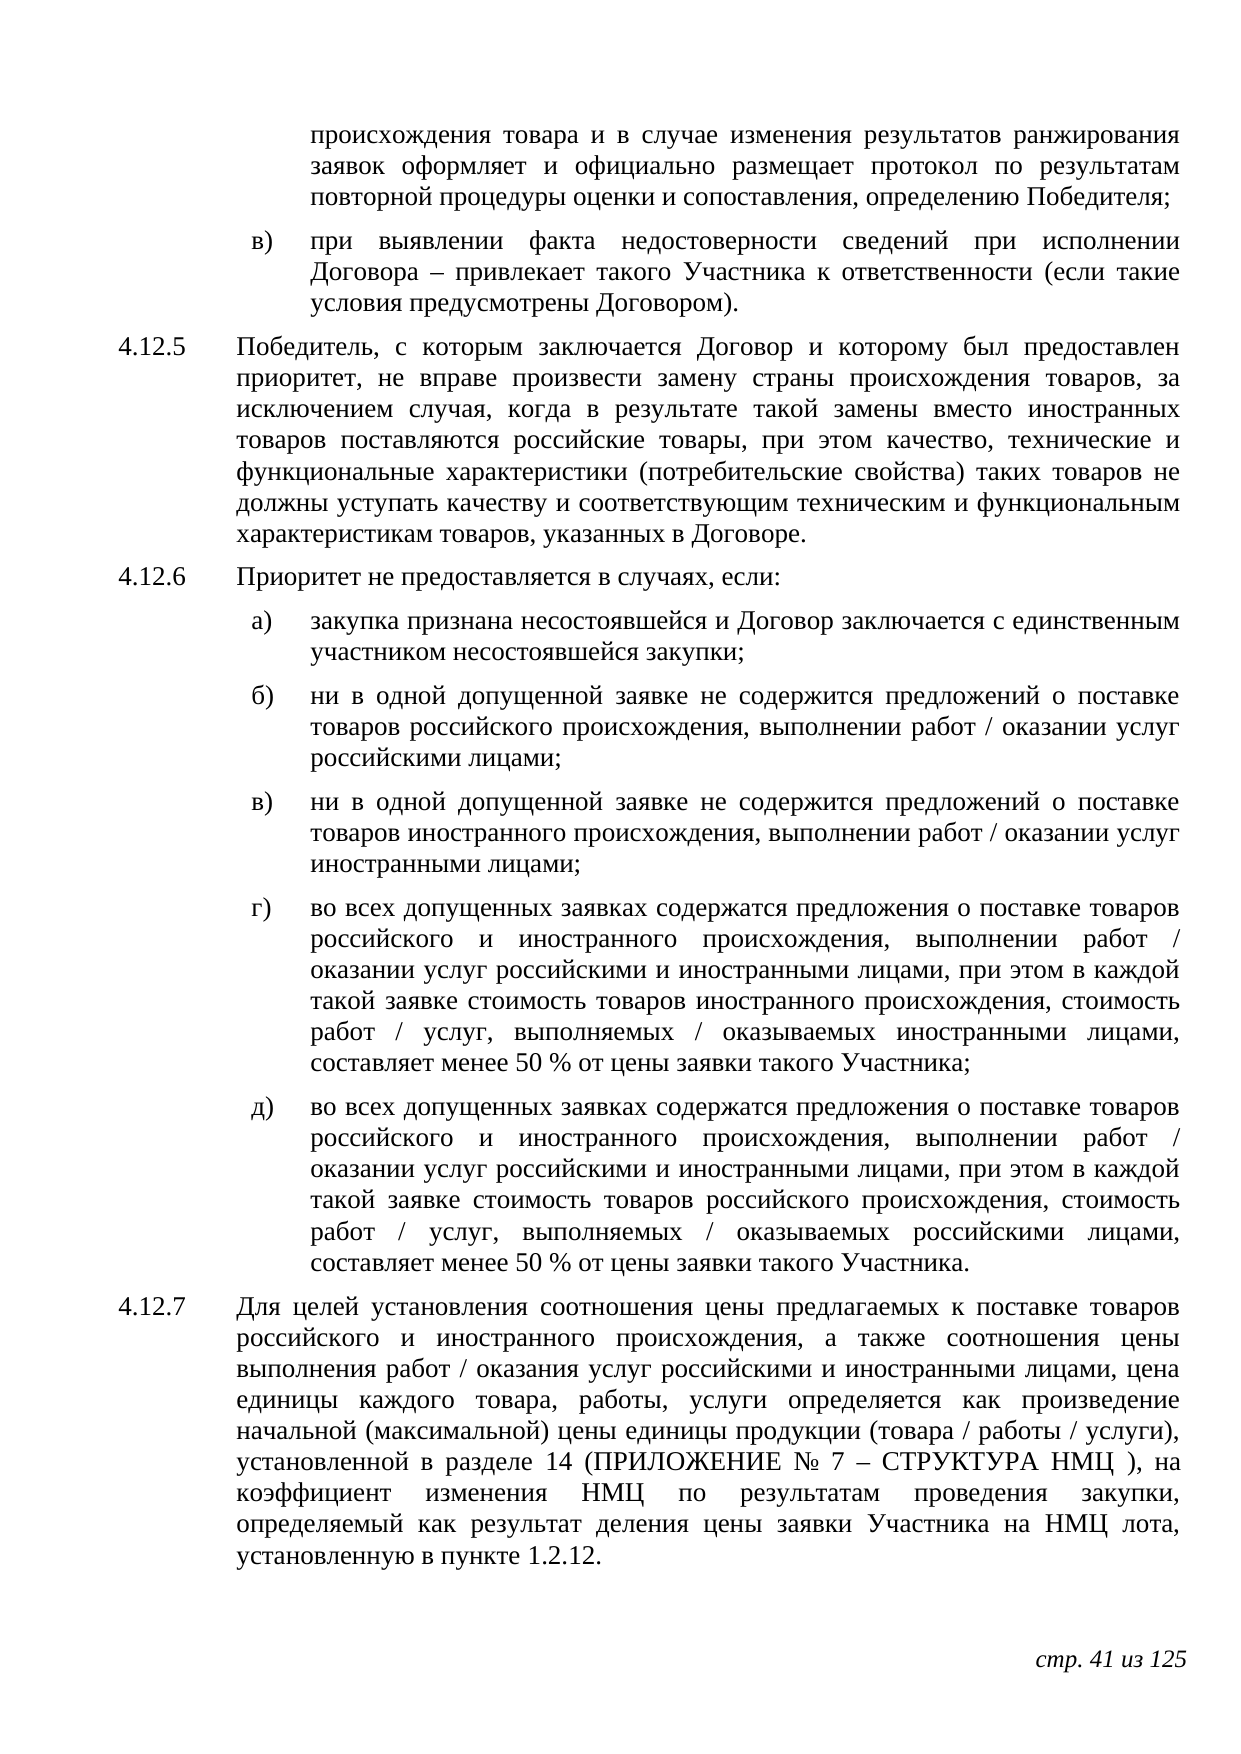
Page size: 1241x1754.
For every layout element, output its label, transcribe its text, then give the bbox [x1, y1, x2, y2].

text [251, 118, 1181, 212]
text ни в одной допущенной заявке не содержится предложений о поставке товаров российского происхождения, выполнении работ / оказании услуг российскими лицами; [251, 679, 1181, 772]
text во всех допущенных заявках содержатся предложения о поставке товаров российского и иностранного происхождения, выполнении работ / оказании услуг российскими и иностранными лицами, при этом в каждой такой заявке стоимость товаров российского происхождения, стоимость работ / услуг, выполняемых / оказываемых российскими лицами, составляет менее 50 % от цены заявки такого Участника. [251, 1090, 1181, 1277]
text закупка признана несостоявшейся и Договор заключается с единственным участником несостоявшейся закупки; [251, 604, 1181, 666]
text во всех допущенных заявках содержатся предложения о поставке товаров российского и иностранного происхождения, выполнении работ / оказании услуг российскими и иностранными лицами, при этом в каждой такой заявке стоимость товаров иностранного происхождения, стоимость работ / услуг, выполняемых / оказываемых иностранными лицами, составляет менее 50 % от цены заявки такого Участника; [251, 891, 1181, 1078]
text ни в одной допущенной заявке не содержится предложений о поставке товаров иностранного происхождения, выполнении работ / оказании услуг иностранными лицами; [251, 785, 1181, 878]
text Для целей установления соотношения цены предлагаемых к поставке товаров российского и иностранного происхождения, а также соотношения цены выполнения работ / оказания услуг российскими и иностранными лицами, цена единицы каждого товара, работы, услуги определяется как произведение начальной (максимальной) цены единицы продукции (товара / работы / услуги), установленной в разделе 14 (ПРИЛОЖЕНИЕ № 7 – СТРУКТУРА НМЦ ), на коэффициент изменения НМЦ по результатам проведения закупки, определяемый как результат деления цены заявки Участника на НМЦ лота, установленную в пункте 1.2.12. [118, 1289, 1181, 1570]
text при выявлении факта недостоверности сведений при исполнении Договора – привлекает такого Участника к ответственности (если такие условия предусмотрены Договором). [251, 224, 1181, 317]
text Приоритет не предоставляется в случаях, если: [118, 561, 1181, 592]
text Победитель, с которым заключается Договор и которому был предоставлен приоритет, не вправе произвести замену страны происхождения товаров, за исключением случая, когда в результате такой замены вместо иностранных товаров поставляются российские товары, при этом качество, технические и функциональные характеристики (потребительские свойства) таких товаров не должны уступать качеству и соответствующим техническим и функциональным характеристикам товаров, указанных в Договоре. [118, 330, 1181, 548]
